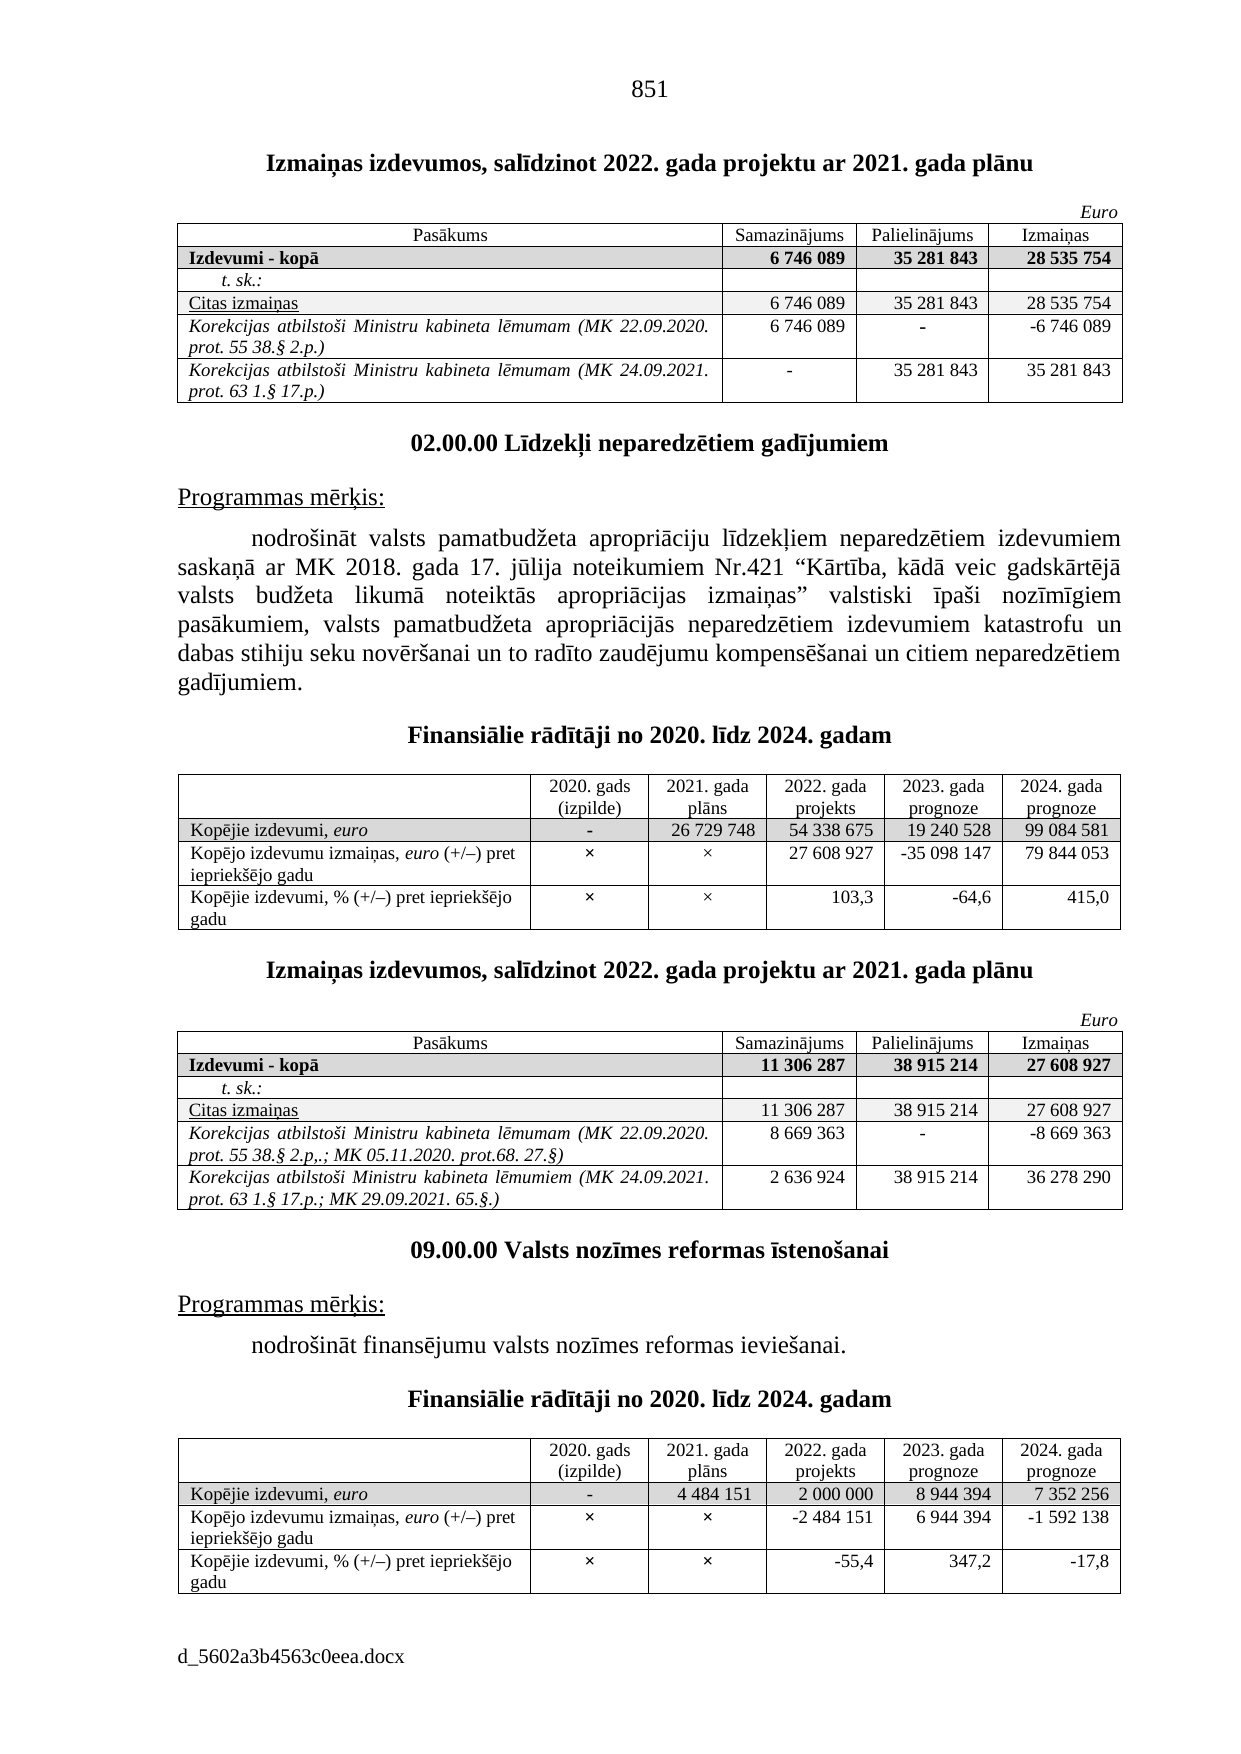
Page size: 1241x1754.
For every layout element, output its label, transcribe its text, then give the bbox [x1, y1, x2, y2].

table_cell × [531, 842, 648, 885]
text nodrošināt valsts pamatbudžeta apropriāciju līdzekļiem neparedzētiem izdevumiem saskaņā ar MK 2018. gada 17. jūlija noteikumiem Nr.421 “Kārtība, kādā veic gadskārtējā valsts budžeta likumā noteiktās apropriācijas izmaiņas” valstiski īpaši nozīmīgiem pasākumiem, valsts pamatbudžeta apropriācijās neparedzētiem izdevumiem katastrofu un dabas stihiju seku novēršanai un to radīto zaudējumu kompensēšanai un citiem neparedzētiem gadījumiem. [177, 523, 1122, 695]
table_cell -17,8 [1003, 1550, 1120, 1593]
table_cell Izdevumi - kopā [178, 247, 722, 268]
table_cell × [649, 1550, 766, 1593]
table_cell 19 240 528 [885, 819, 1002, 841]
table_cell Citas izmaiņas [178, 292, 722, 313]
table_cell 6 746 089 [723, 247, 856, 268]
table_cell 99 084 581 [1003, 819, 1120, 841]
table_cell 415,0 [1003, 886, 1120, 929]
table_cell -2 484 151 [767, 1506, 884, 1549]
table_header Samazinājums [723, 224, 856, 246]
table_cell Korekcijas atbilstoši Ministru kabineta lēmumiem (MK 24.09.2021. prot. 63 1.§ 17.p.; MK 29.09.2021. 65.§.) [178, 1166, 722, 1209]
table_cell - [723, 359, 856, 402]
text Finansiālie rādītāji no 2020. līdz 2024. gadam [177, 720, 1122, 749]
table_cell Citas izmaiņas [178, 1099, 722, 1121]
table_cell t. sk.: [178, 1077, 722, 1098]
table_cell [857, 269, 988, 291]
text Programmas mērķis: [177, 1289, 1122, 1318]
table_cell [723, 269, 856, 291]
table_header Pasākums [178, 1032, 722, 1053]
table_header [179, 1439, 530, 1482]
table_cell Kopējo izdevumu izmaiņas, euro (+/–) pret iepriekšējo gadu [179, 1506, 530, 1549]
table_cell 6 746 089 [723, 315, 856, 358]
text nodrošināt finansējumu valsts nozīmes reformas ieviešanai. [177, 1330, 1122, 1359]
table_cell -6 746 089 [989, 315, 1122, 358]
table_cell 38 915 214 [857, 1166, 988, 1209]
table_header 2020. gads (izpilde) [531, 775, 648, 818]
table_header Palielinājums [857, 1032, 988, 1053]
table_cell 28 535 754 [989, 292, 1122, 313]
table_header 2024. gada prognoze [1003, 1439, 1120, 1482]
table_header Izmaiņas [989, 224, 1122, 246]
table_cell 27 608 927 [989, 1054, 1122, 1076]
table_cell 11 306 287 [723, 1054, 856, 1076]
table_cell 26 729 748 [649, 819, 766, 841]
table_cell 35 281 843 [989, 359, 1122, 402]
table_header 2021. gada plāns [649, 1439, 766, 1482]
table_cell [989, 1077, 1122, 1098]
table_header 2022. gada projekts [767, 1439, 884, 1482]
text Izmaiņas izdevumos, salīdzinot 2022. gada projektu ar 2021. gada plānu [177, 955, 1122, 984]
table_cell Kopējo izdevumu izmaiņas, euro (+/–) pret iepriekšējo gadu [179, 842, 530, 885]
table_header 2021. gada plāns [649, 775, 766, 818]
table_cell - [857, 1122, 988, 1165]
table_header 2020. gads (izpilde) [531, 1439, 648, 1482]
table_cell 11 306 287 [723, 1099, 856, 1121]
table_cell 4 484 151 [649, 1483, 766, 1504]
table_header Izmaiņas [989, 1032, 1122, 1053]
table_cell Izdevumi - kopā [178, 1054, 722, 1076]
table_cell 2 000 000 [767, 1483, 884, 1504]
table_header 2023. gada prognoze [885, 775, 1002, 818]
table_cell × [649, 1506, 766, 1549]
table_header 2023. gada prognoze [885, 1439, 1002, 1482]
table_cell 38 915 214 [857, 1054, 988, 1076]
table_header Pasākums [178, 224, 722, 246]
table_cell 8 669 363 [723, 1122, 856, 1165]
text Programmas mērķis: [177, 482, 1122, 510]
table_cell 35 281 843 [857, 292, 988, 313]
table_cell -8 669 363 [989, 1122, 1122, 1165]
table_cell Kopējie izdevumi, euro [179, 819, 530, 841]
table_cell × [531, 886, 648, 929]
table_cell - [531, 819, 648, 841]
table_cell Kopējie izdevumi, % (+/–) pret iepriekšējo gadu [179, 1550, 530, 1593]
table_cell 28 535 754 [989, 247, 1122, 268]
text Euro [1002, 1009, 1122, 1031]
table_cell - [857, 315, 988, 358]
table_cell 36 278 290 [989, 1166, 1122, 1209]
table_cell -55,4 [767, 1550, 884, 1593]
table_cell × [531, 1550, 648, 1593]
table_cell 6 746 089 [723, 292, 856, 313]
text Izmaiņas izdevumos, salīdzinot 2022. gada projektu ar 2021. gada plānu [177, 148, 1122, 176]
table_cell t. sk.: [178, 269, 722, 291]
table_cell -35 098 147 [885, 842, 1002, 885]
text 09.00.00 Valsts nozīmes reformas īstenošanai [177, 1235, 1122, 1264]
table_cell 7 352 256 [1003, 1483, 1120, 1504]
table_cell Korekcijas atbilstoši Ministru kabineta lēmumam (MK 22.09.2020. prot. 55 38.§ 2.p.) [178, 315, 722, 358]
table_cell 27 608 927 [989, 1099, 1122, 1121]
table_header [179, 775, 530, 818]
table_cell Korekcijas atbilstoši Ministru kabineta lēmumam (MK 22.09.2020. prot. 55 38.§ 2.p,.; MK 05.11.2020. prot.68. 27.§) [178, 1122, 722, 1165]
table_cell 35 281 843 [857, 247, 988, 268]
table_cell [723, 1077, 856, 1098]
table_cell -64,6 [885, 886, 1002, 929]
table_cell Kopējie izdevumi, euro [179, 1483, 530, 1504]
table_cell 8 944 394 [885, 1483, 1002, 1504]
table_header 2022. gada projekts [767, 775, 884, 818]
table_header 2024. gada prognoze [1003, 775, 1120, 818]
table_header Palielinājums [857, 224, 988, 246]
table_cell [989, 269, 1122, 291]
table_cell 103,3 [767, 886, 884, 929]
table_cell × [649, 886, 766, 929]
table_cell 35 281 843 [857, 359, 988, 402]
table_cell 6 944 394 [885, 1506, 1002, 1549]
table_cell [857, 1077, 988, 1098]
table_cell × [649, 842, 766, 885]
table_cell Korekcijas atbilstoši Ministru kabineta lēmumam (MK 24.09.2021. prot. 63 1.§ 17.p.) [178, 359, 722, 402]
table_cell × [531, 1506, 648, 1549]
table_cell 2 636 924 [723, 1166, 856, 1209]
text Euro [1002, 201, 1122, 223]
table_cell 54 338 675 [767, 819, 884, 841]
table_cell Kopējie izdevumi, % (+/–) pret iepriekšējo gadu [179, 886, 530, 929]
table_header Samazinājums [723, 1032, 856, 1053]
text 02.00.00 Līdzekļi neparedzētiem gadījumiem [177, 428, 1122, 457]
table_cell 347,2 [885, 1550, 1002, 1593]
text Finansiālie rādītāji no 2020. līdz 2024. gadam [177, 1384, 1122, 1413]
table_cell -1 592 138 [1003, 1506, 1120, 1549]
table_cell 79 844 053 [1003, 842, 1120, 885]
table_cell - [531, 1483, 648, 1504]
table_cell 27 608 927 [767, 842, 884, 885]
table_cell 38 915 214 [857, 1099, 988, 1121]
